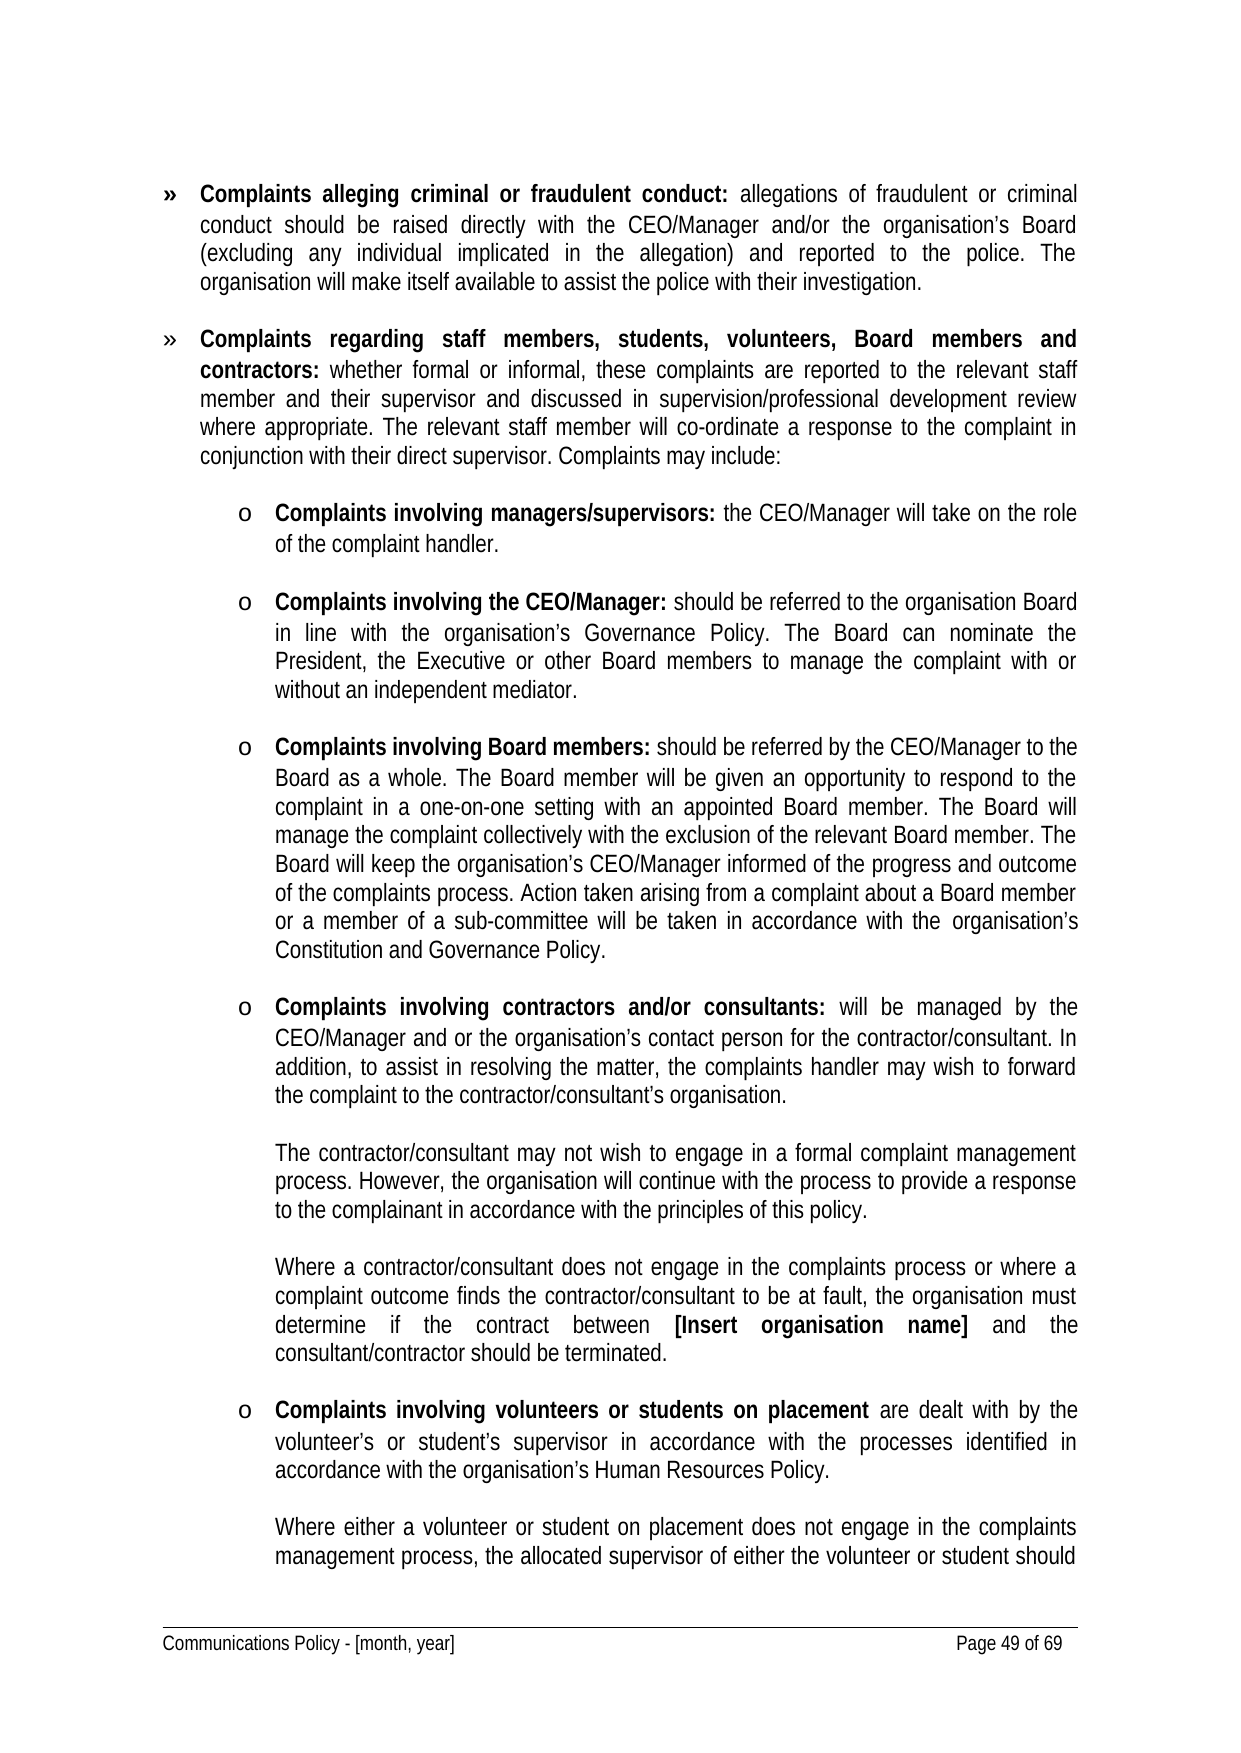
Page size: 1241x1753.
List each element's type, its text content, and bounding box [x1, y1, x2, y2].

list Complaints alleging criminal or fraudulent conduct: allegations of fraudulent or criminal conduct should be raised directly with the CEO/Manager and/or the organisation’s Board (excluding any individual implicated in the allegation) and reported to the police. The organisation will make itself available to assist the police with their investigation. [162, 179, 1078, 296]
list Complaints involving contractors and/or consultants: will be managed by the CEO/Manager and or the organisation’s contact person for the contractor/consultant. In addition, to assist in resolving the matter, the complaints handler may wish to forward the complaint to the contractor/consultant’s organisation. [237, 992, 1078, 1109]
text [275, 1512, 1078, 1570]
list Complaints involving volunteers or students on placement are dealt with by the volunteer’s or student’s supervisor in accordance with the processes identified in accordance with the organisation’s Human Resources Policy. [237, 1396, 1078, 1484]
list Complaints regarding staff members, students, volunteers, Board members and contractors: whether formal or informal, these complaints are reported to the relevant staff member and their supervisor and discussed in supervision/professional development review where appropriate. The relevant staff member will co-ordinate a response to the complaint in conjunction with their direct supervisor. Complaints may include: [162, 324, 1078, 470]
text The contractor/consultant may not wish to engage in a formal complaint management process. However, the organisation will continue with the process to provide a response to the complainant in accordance with the principles of this policy. [275, 1138, 1078, 1224]
list Complaints involving the CEO/Manager: should be referred to the organisation Board in line with the organisation’s Governance Policy. The Board can nominate the President, the Executive or other Board members to manage the complaint with or without an independent mediator. [237, 587, 1078, 703]
text Where a contractor/consultant does not engage in the complaints process or where a complaint outcome finds the contractor/consultant to be at fault, the organisation must determine if the contract between [Insert organisation name] and the consultant/contractor should be terminated. [275, 1252, 1078, 1367]
list Complaints involving Board members: should be referred by the CEO/Manager to the Board as a whole. The Board member will be given an opportunity to respond to the complaint in a one-on-one setting with an appointed Board member. The Board will manage the complaint collectively with the exclusion of the relevant Board member. The Board will keep the organisation’s CEO/Manager informed of the progress and outcome of the complaints process. Action taken arising from a complaint about a Board member or a member of a sub-committee will be taken in accordance with the organisation’s Constitution and Governance Policy. [237, 732, 1078, 963]
list Complaints involving managers/supervisors: the CEO/Manager will take on the role of the complaint handler. [237, 498, 1078, 558]
